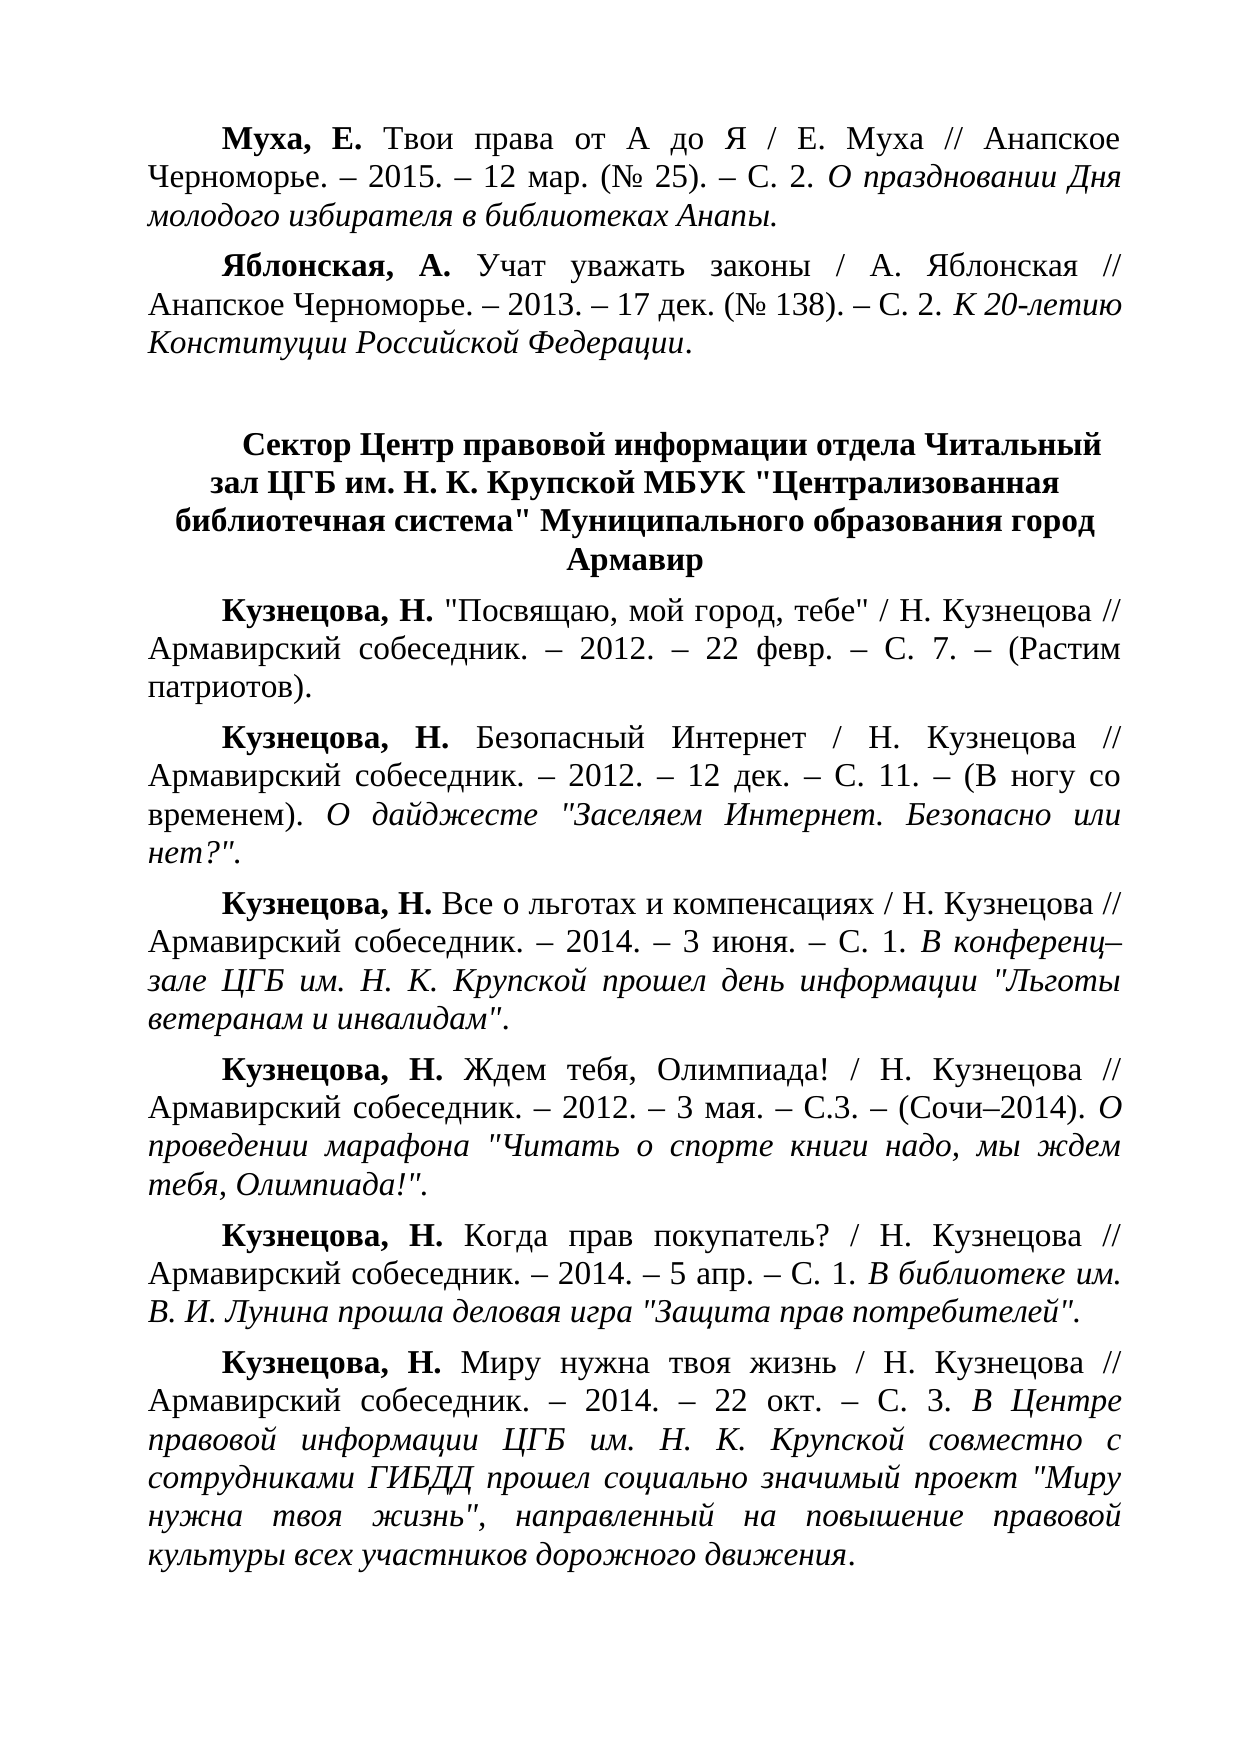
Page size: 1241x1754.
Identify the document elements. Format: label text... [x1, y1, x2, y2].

text Кузнецова, Н. Безопасный Интернет / Н. Кузнецова // Армавирский собеседник. – 2012. – 12 дек. – С. 11. – (В ногу со временем). О дайджесте "Заселяем Интернет. Безопасно или нет?". [148, 717, 1122, 871]
text Кузнецова, Н. Все о льготах и компенсациях / Н. Кузнецова // Армавирский собеседник. – 2014. – 3 июня. – С. 1. В конференц–зале ЦГБ им. Н. К. Крупской прошел день информации "Льготы ветеранам и инвалидам". [148, 883, 1122, 1036]
text Яблонская, А. Учат уважать законы / А. Яблонская // Анапское Черноморье. – 2013. – 17 дек. (№ 138). – С. 2. К 20-летию Конституции Российской Федерации. [148, 246, 1122, 361]
text Кузнецова, Н. Миру нужна твоя жизнь / Н. Кузнецова // Армавирский собеседник. – 2014. – 22 окт. – С. 3. В Центре правовой информации ЦГБ им. Н. К. Крупской совместно с сотрудниками ГИБДД прошел социально значимый проект "Миру нужна твоя жизнь", направленный на повышение правовой культуры всех участников дорожного движения. [148, 1342, 1122, 1572]
text Кузнецова, Н. Ждем тебя, Олимпиада! / Н. Кузнецова // Армавирский собеседник. – 2012. – 3 мая. – С.3. – (Сочи–2014). О проведении марафона "Читать о спорте книги надо, мы ждем тебя, Олимпиада!". [148, 1049, 1122, 1202]
text Сектор Центр правовой информации отдела Читальный зал ЦГБ им. Н. К. Крупской МБУК "Централизованная библиотечная система" Муниципального образования город Армавир [148, 424, 1122, 577]
text Кузнецова, Н. Когда прав покупатель? / Н. Кузнецова // Армавирский собеседник. – 2014. – 5 апр. – С. 1. В библиотеке им. В. И. Лунина прошла деловая игра "Защита прав потребителей". [148, 1215, 1122, 1330]
text Кузнецова, Н. "Посвящаю, мой город, тебе" / Н. Кузнецова // Армавирский собеседник. – 2012. – 22 февр. – С. 7. – (Растим патриотов). [148, 590, 1122, 705]
text Муха, Е. Твои права от А до Я / Е. Муха // Анапское Черноморье. – 2015. – 12 мар. (№ 25). – С. 2. О праздновании Дня молодого избирателя в библиотеках Анапы. [148, 118, 1122, 233]
